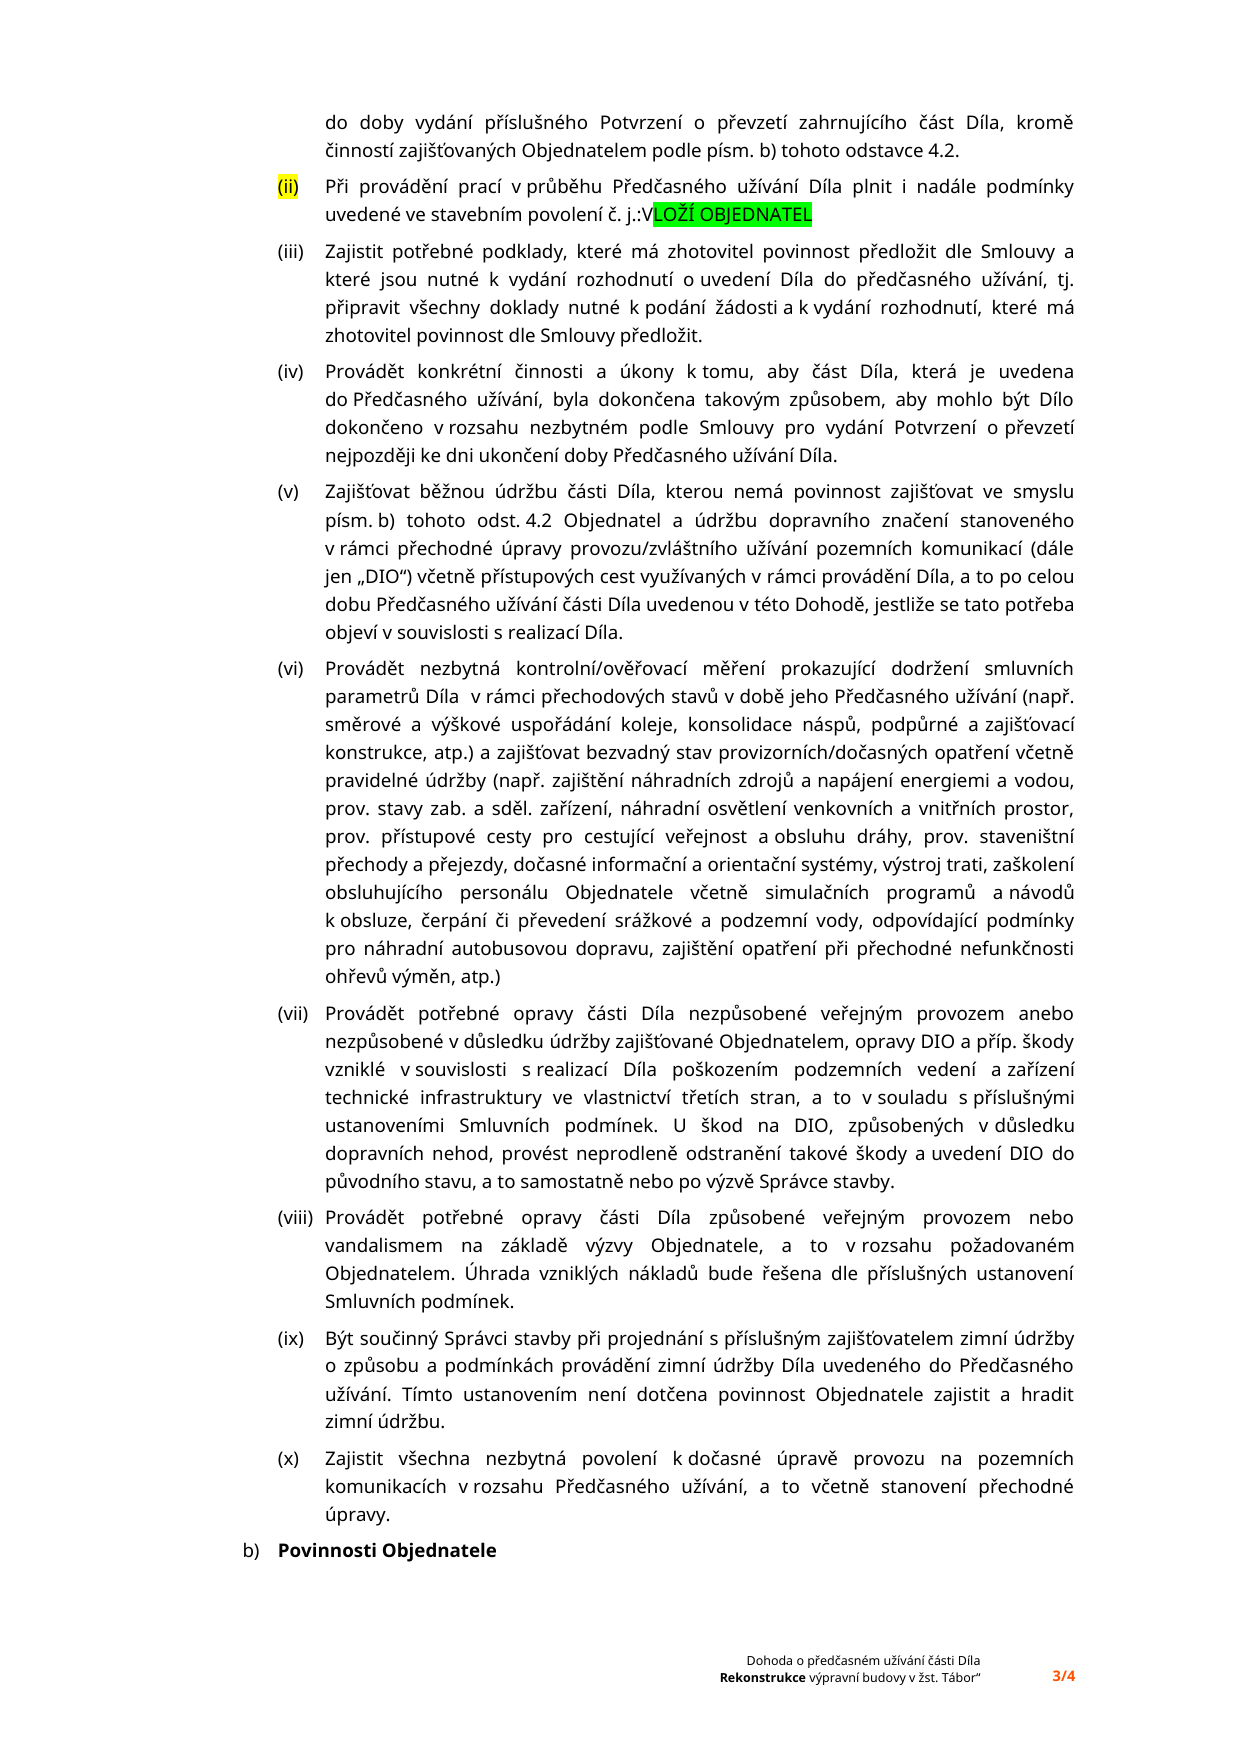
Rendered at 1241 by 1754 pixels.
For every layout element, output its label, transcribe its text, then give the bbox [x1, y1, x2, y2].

text Zajistit všechna nezbytná povolení k dočasné úpravě provozu na pozemních komunikacích v rozsahu Předčasného užívání, a to včetně stanovení přechodné úpravy. [278, 1445, 1075, 1527]
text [278, 109, 1075, 163]
text Provádět konkrétní činnosti a úkony k tomu, aby část Díla, která je uvedena do Předčasného užívání, byla dokončena takovým způsobem, aby mohlo být Dílo dokončeno v rozsahu nezbytném podle Smlouvy pro vydání Potvrzení o převzetí nejpozději ke dni ukončení doby Předčasného užívání Díla. [278, 358, 1075, 468]
text Provádět potřebné opravy části Díla nezpůsobené veřejným provozem anebo nezpůsobené v důsledku údržby zajišťované Objednatelem, opravy DIO a příp. škody vzniklé v souvislosti s realizací Díla poškozením podzemních vedení a zařízení technické infrastruktury ve vlastnictví třetích stran, a to v souladu s příslušnými ustanoveními Smluvních podmínek. U škod na DIO, způsobených v důsledku dopravních nehod, provést neprodleně odstranění takové škody a uvedení DIO do původního stavu, a to samostatně nebo po výzvě Správce stavby. [278, 1000, 1075, 1193]
text Provádět nezbytná kontrolní/ověřovací měření prokazující dodržení smluvních parametrů Díla v rámci přechodových stavů v době jeho Předčasného užívání (např. směrové a výškové uspořádání koleje, konsolidace náspů, podpůrné a zajišťovací konstrukce, atp.) a zajišťovat bezvadný stav provizorních/dočasných opatření včetně pravidelné údržby (např. zajištění náhradních zdrojů a napájení energiemi a vodou, prov. stavy zab. a sděl. zařízení, náhradní osvětlení venkovních a vnitřních prostor, prov. přístupové cesty pro cestující veřejnost a obsluhu dráhy, prov. staveništní přechody a přejezdy, dočasné informační a orientační systémy, výstroj trati, zaškolení obsluhujícího personálu Objednatele včetně simulačních programů a návodů k obsluze, čerpání či převedení srážkové a podzemní vody, odpovídající podmínky pro náhradní autobusovou dopravu, zajištění opatření při přechodné nefunkčnosti ohřevů výměn, atp.) [278, 655, 1075, 989]
text Při provádění prací v průběhu Předčasného užívání Díla plnit i nadále podmínky uvedené ve stavebním povolení č. j.:VLOŽÍ OBJEDNATEL [278, 174, 1075, 227]
text Být součinný Správci stavby při projednání s příslušným zajišťovatelem zimní údržby o způsobu a podmínkách provádění zimní údržby Díla uvedeného do Předčasného užívání. Tímto ustanovením není dotčena povinnost Objednatele zajistit a hradit zimní údržbu. [278, 1325, 1075, 1434]
text Zajistit potřebné podklady, které má zhotovitel povinnost předložit dle Smlouvy a které jsou nutné k vydání rozhodnutí o uvedení Díla do předčasného užívání, tj. připravit všechny doklady nutné k podání žádosti a k vydání rozhodnutí, které má zhotovitel povinnost dle Smlouvy předložit. [278, 238, 1075, 348]
text Zajišťovat běžnou údržbu části Díla, kterou nemá povinnost zajišťovat ve smyslu písm. b) tohoto odst. 4.2 Objednatel a údržbu dopravního značení stanoveného v rámci přechodné úpravy provozu/zvláštního užívání pozemních komunikací (dále jen „DIO“) včetně přístupových cest využívaných v rámci provádění Díla, a to po celou dobu Předčasného užívání části Díla uvedenou v této Dohodě, jestliže se tato potřeba objeví v souvislosti s realizací Díla. [278, 479, 1075, 644]
text Provádět potřebné opravy části Díla způsobené veřejným provozem nebo vandalismem na základě výzvy Objednatele, a to v rozsahu požadovaném Objednatelem. Úhrada vzniklých nákladů bude řešena dle příslušných ustanovení Smluvních podmínek. [278, 1204, 1075, 1314]
text Povinnosti Objednatele [242, 1538, 1075, 1563]
